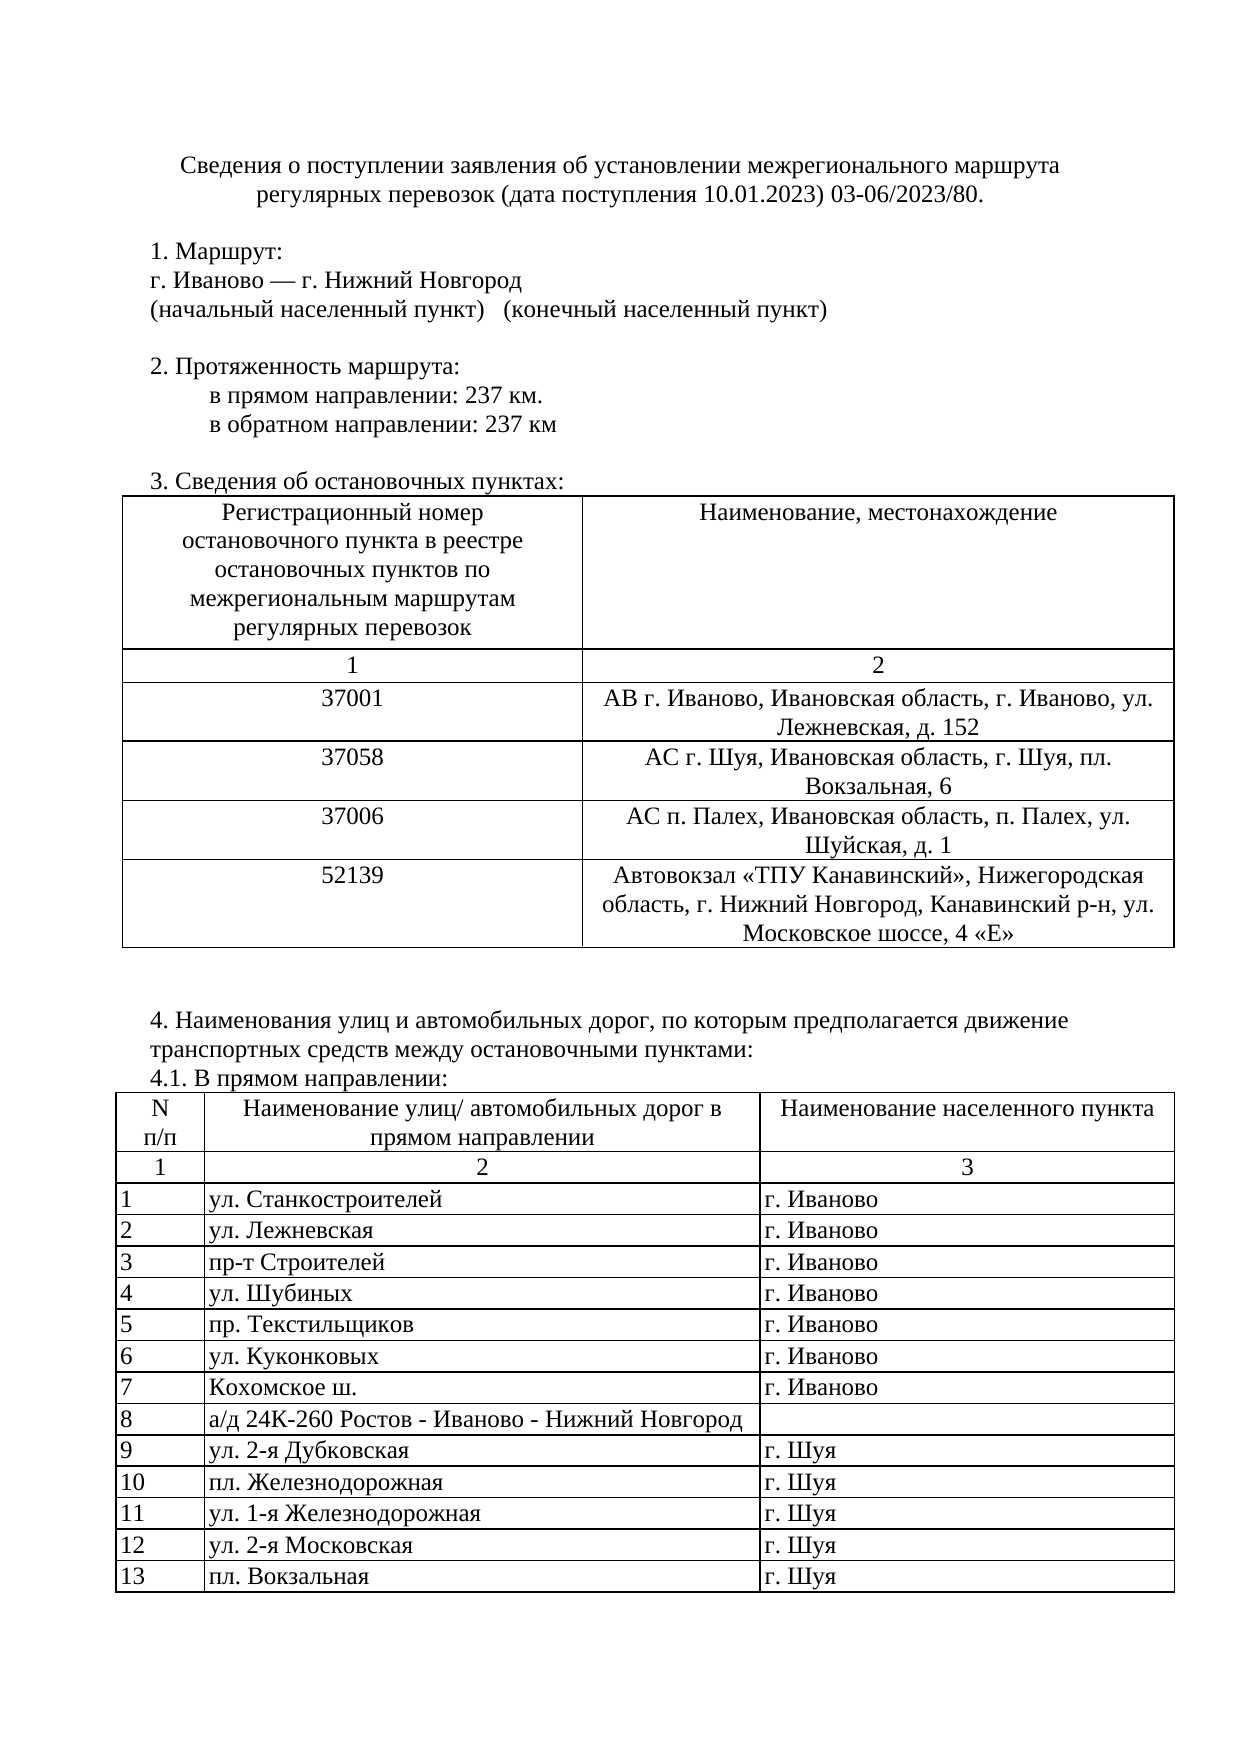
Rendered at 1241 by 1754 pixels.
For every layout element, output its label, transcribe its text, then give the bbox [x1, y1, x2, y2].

table_cell 11 [117, 1498, 204, 1528]
table_cell г. Иваново [761, 1215, 1174, 1245]
table_cell пр. Текстильщиков [205, 1310, 759, 1339]
text (начальный населенный пункт) (конечный населенный пункт) [150, 294, 1090, 322]
table_cell 8 [117, 1404, 204, 1434]
text 1. Маршрут: [150, 236, 1090, 265]
table_cell 7 [117, 1373, 204, 1402]
table_cell 3 [761, 1152, 1174, 1182]
table_header Наименование улиц/ автомобильных дорог в прямом направлении [205, 1093, 759, 1151]
table_cell пл. Железнодорожная [205, 1467, 759, 1497]
table_cell 1 [123, 650, 582, 681]
table_cell г. Шуя [761, 1530, 1174, 1560]
table_cell ул. Куконковых [205, 1341, 759, 1371]
table_header Наименование населенного пункта [761, 1093, 1174, 1151]
table_cell 12 [117, 1530, 204, 1560]
table_cell 1 [117, 1152, 204, 1182]
table_cell г. Иваново [761, 1184, 1174, 1214]
table_header Наименование, местонахождение [583, 497, 1173, 648]
table_cell 10 [117, 1467, 204, 1497]
table_header N п/п [117, 1093, 204, 1151]
table_cell г. Шуя [761, 1436, 1174, 1465]
table_cell АВ г. Иваново, Ивановская область, г. Иваново, ул. Лежневская, д. 152 [583, 683, 1173, 740]
table_cell г. Иваново [761, 1247, 1174, 1277]
table_cell г. Шуя [761, 1467, 1174, 1497]
table_cell АС п. Палех, Ивановская область, п. Палех, ул. Шуйская, д. 1 [583, 801, 1173, 858]
table_cell ул. 2-я Дубковская [205, 1436, 759, 1465]
table_header Регистрационный номер остановочного пункта в реестре остановочных пунктов по межрегиональным маршрутам регулярных перевозок [123, 497, 582, 648]
text в обратном направлении: 237 км [150, 409, 1090, 437]
table_cell 37006 [123, 801, 582, 858]
table_cell АС г. Шуя, Ивановская область, г. Шуя, пл. Вокзальная, 6 [583, 742, 1173, 799]
table_cell г. Шуя [761, 1498, 1174, 1528]
table_cell ул. 2-я Московская [205, 1530, 759, 1560]
text в прямом направлении: 237 км. [150, 380, 1090, 409]
table_cell г. Шуя [761, 1561, 1174, 1591]
table_cell г. Иваново [761, 1373, 1174, 1402]
table_cell 2 [205, 1152, 759, 1182]
table_cell пл. Вокзальная [205, 1561, 759, 1591]
table_cell 52139 [123, 860, 582, 946]
table_cell 4 [117, 1278, 204, 1308]
table_cell Кохомское ш. [205, 1373, 759, 1402]
table_cell 1 [117, 1184, 204, 1214]
table_cell ул. Шубиных [205, 1278, 759, 1308]
table_cell 9 [117, 1436, 204, 1465]
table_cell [205, 1404, 759, 1434]
table_cell 5 [117, 1310, 204, 1339]
text г. Иваново — г. Нижний Новгород [150, 265, 1090, 294]
table_cell 3 [117, 1247, 204, 1277]
text Сведения о поступлении заявления об установлении межрегионального маршрута регулярных перевозок (дата поступления 10.01.2023) 03-06/2023/80. [150, 150, 1090, 207]
table_cell 2 [583, 650, 1173, 681]
table_cell ул. Лежневская [205, 1215, 759, 1245]
table_cell г. Иваново [761, 1341, 1174, 1371]
table_cell 2 [117, 1215, 204, 1245]
table_cell Автовокзал «ТПУ Канавинский», Нижегородская область, г. Нижний Новгород, Канавинский р-н, ул. Московское шоссе, 4 «Е» [583, 860, 1173, 946]
table_cell 13 [117, 1561, 204, 1591]
text 4.1. В прямом направлении: [150, 1063, 1090, 1092]
table_cell ул. 1-я Железнодорожная [205, 1498, 759, 1528]
table_cell г. Иваново [761, 1278, 1174, 1308]
table_cell [761, 1404, 1174, 1434]
text 2. Протяженность маршрута: [150, 351, 1090, 380]
table_cell г. Иваново [761, 1310, 1174, 1339]
table_cell 37001 [123, 683, 582, 740]
text 4. Наименования улиц и автомобильных дорог, по которым предполагается движение транспортных средств между остановочными пунктами: [150, 1005, 1090, 1063]
table_cell пр-т Строителей [205, 1247, 759, 1277]
table_cell 6 [117, 1341, 204, 1371]
table_cell 37058 [123, 742, 582, 799]
text 3. Сведения об остановочных пунктах: [150, 466, 1090, 495]
table_cell ул. Станкостроителей [205, 1184, 759, 1214]
